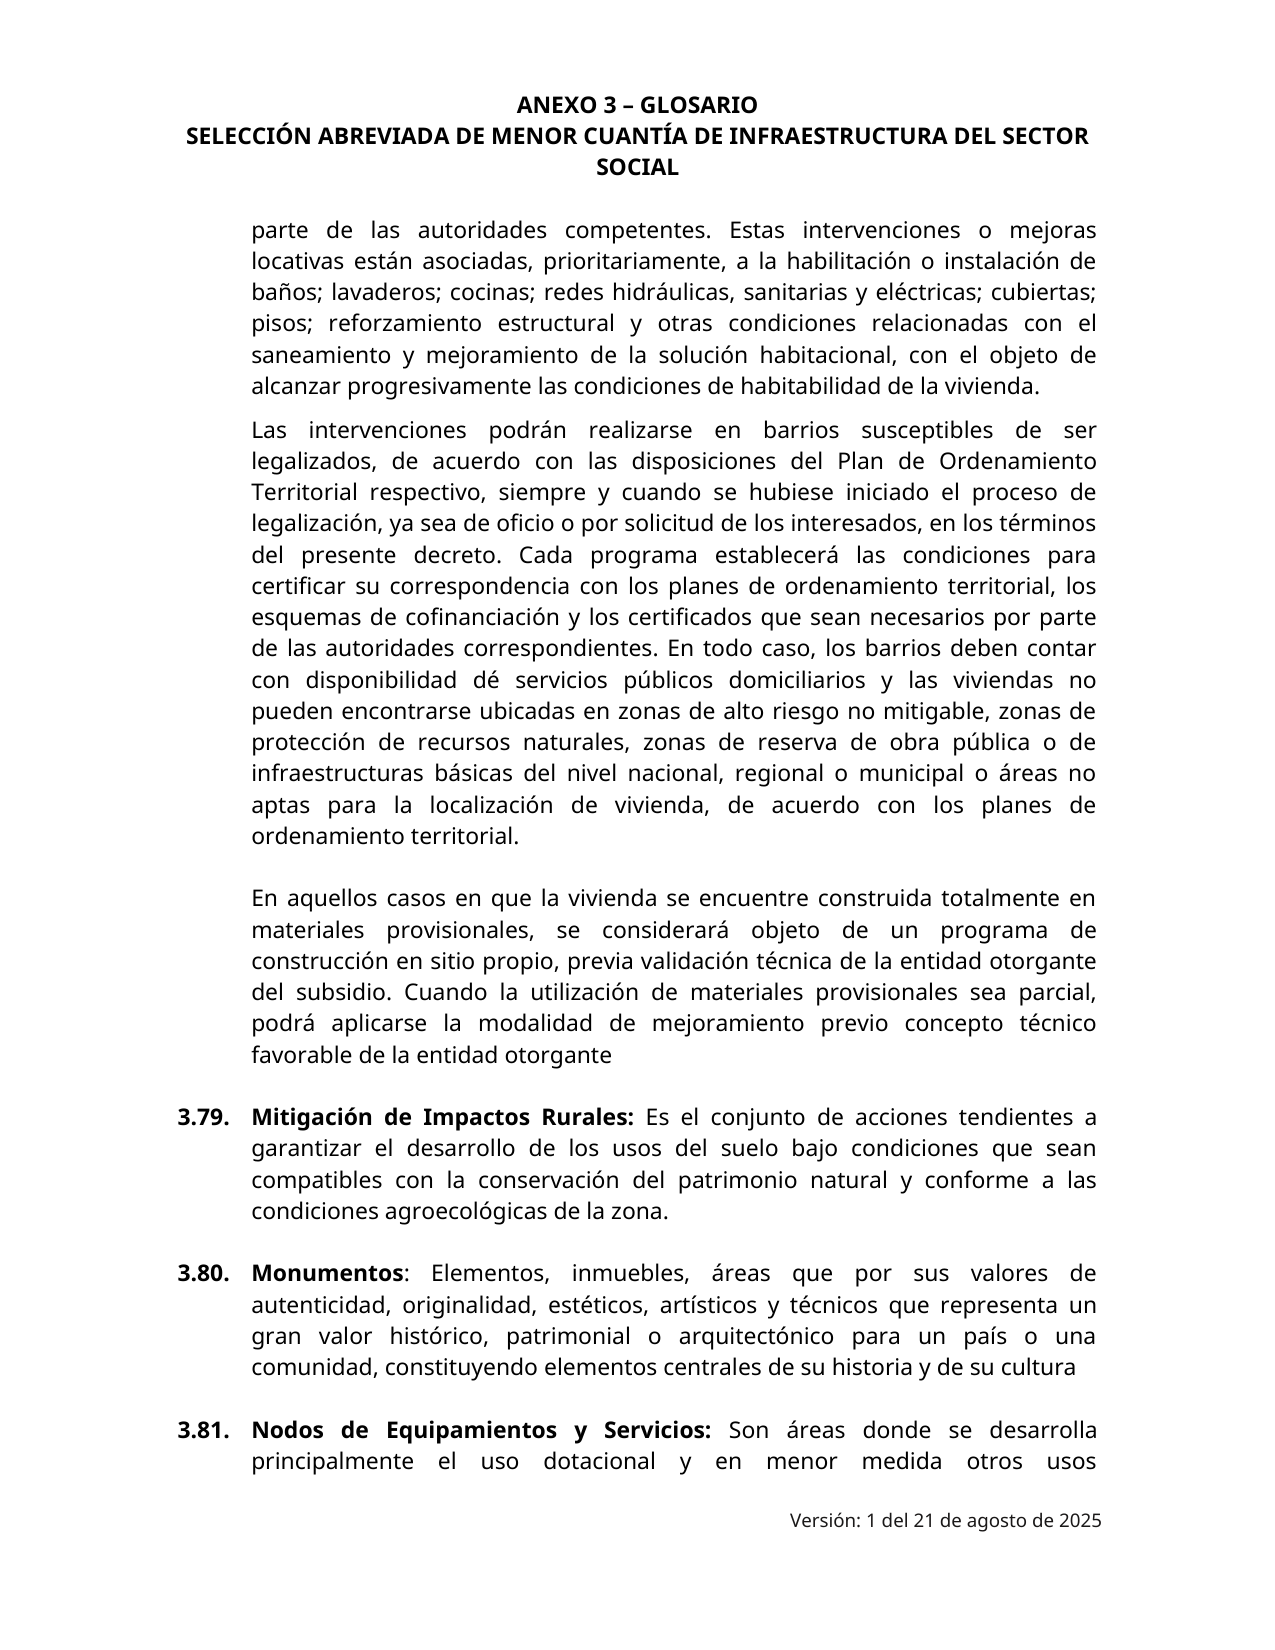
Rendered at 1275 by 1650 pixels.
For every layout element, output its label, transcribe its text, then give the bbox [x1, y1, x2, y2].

list En aquellos casos en que la vivienda se encuentre construida totalmente en materiales provisionales, se considerará objeto de un programa de construcción en sitio propio, previa validación técnica de la entidad otorgante del subsidio. Cuando la utilización de materiales provisionales sea parcial, podrá aplicarse la modalidad de mejoramiento previo concepto técnico favorable de la entidad otorgante [251, 882, 1098, 1070]
text Las intervenciones podrán realizarse en barrios susceptibles de ser legalizados, de acuerdo con las disposiciones del Plan de Ordenamiento Territorial respectivo, siempre y cuando se hubiese iniciado el proceso de legalización, ya sea de oficio o por solicitud de los interesados, en los términos del presente decreto. Cada programa establecerá las condiciones para certificar su correspondencia con los planes de ordenamiento territorial, los esquemas de cofinanciación y los certificados que sean necesarios por parte de las autoridades correspondientes. En todo caso, los barrios deben contar con disponibilidad dé servicios públicos domiciliarios y las viviendas no pueden encontrarse ubicadas en zonas de alto riesgo no mitigable, zonas de protección de recursos naturales, zonas de reserva de obra pública o de infraestructuras básicas del nivel nacional, regional o municipal o áreas no aptas para la localización de vivienda, de acuerdo con los planes de ordenamiento territorial. [251, 414, 1098, 851]
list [177, 214, 1098, 401]
list Monumentos: Elementos, inmuebles, áreas que por sus valores de autenticidad, originalidad, estéticos, artísticos y técnicos que representa un gran valor histórico, patrimonial o arquitectónico para un país o una comunidad, constituyendo elementos centrales de su historia y de su cultura [177, 1257, 1098, 1382]
list Mitigación de Impactos Rurales: Es el conjunto de acciones tendientes a garantizar el desarrollo de los usos del suelo bajo condiciones que sean compatibles con la conservación del patrimonio natural y conforme a las condiciones agroecológicas de la zona. [177, 1101, 1098, 1226]
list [177, 1414, 1098, 1476]
